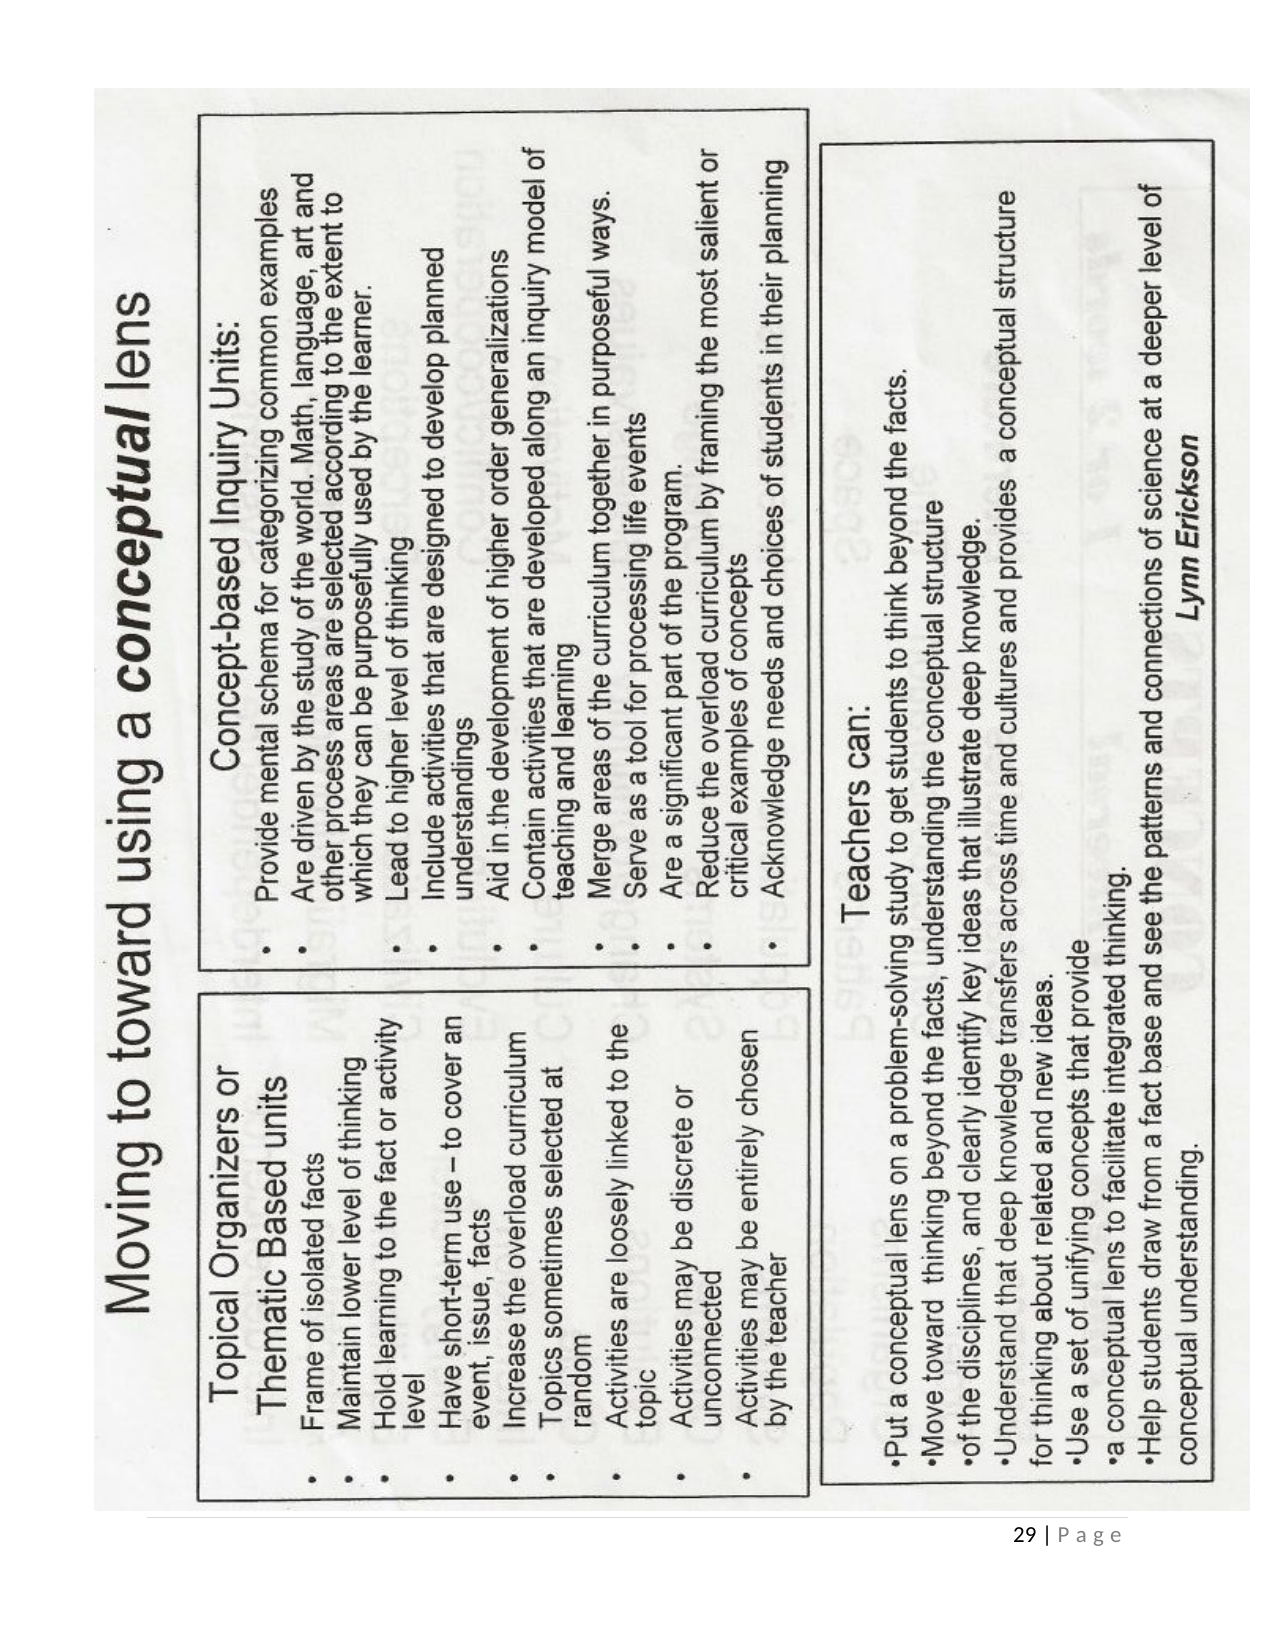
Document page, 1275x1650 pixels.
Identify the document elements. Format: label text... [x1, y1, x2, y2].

picture [94, 88, 1250, 1511]
text 29 | P a g e [83, 1520, 1121, 1548]
